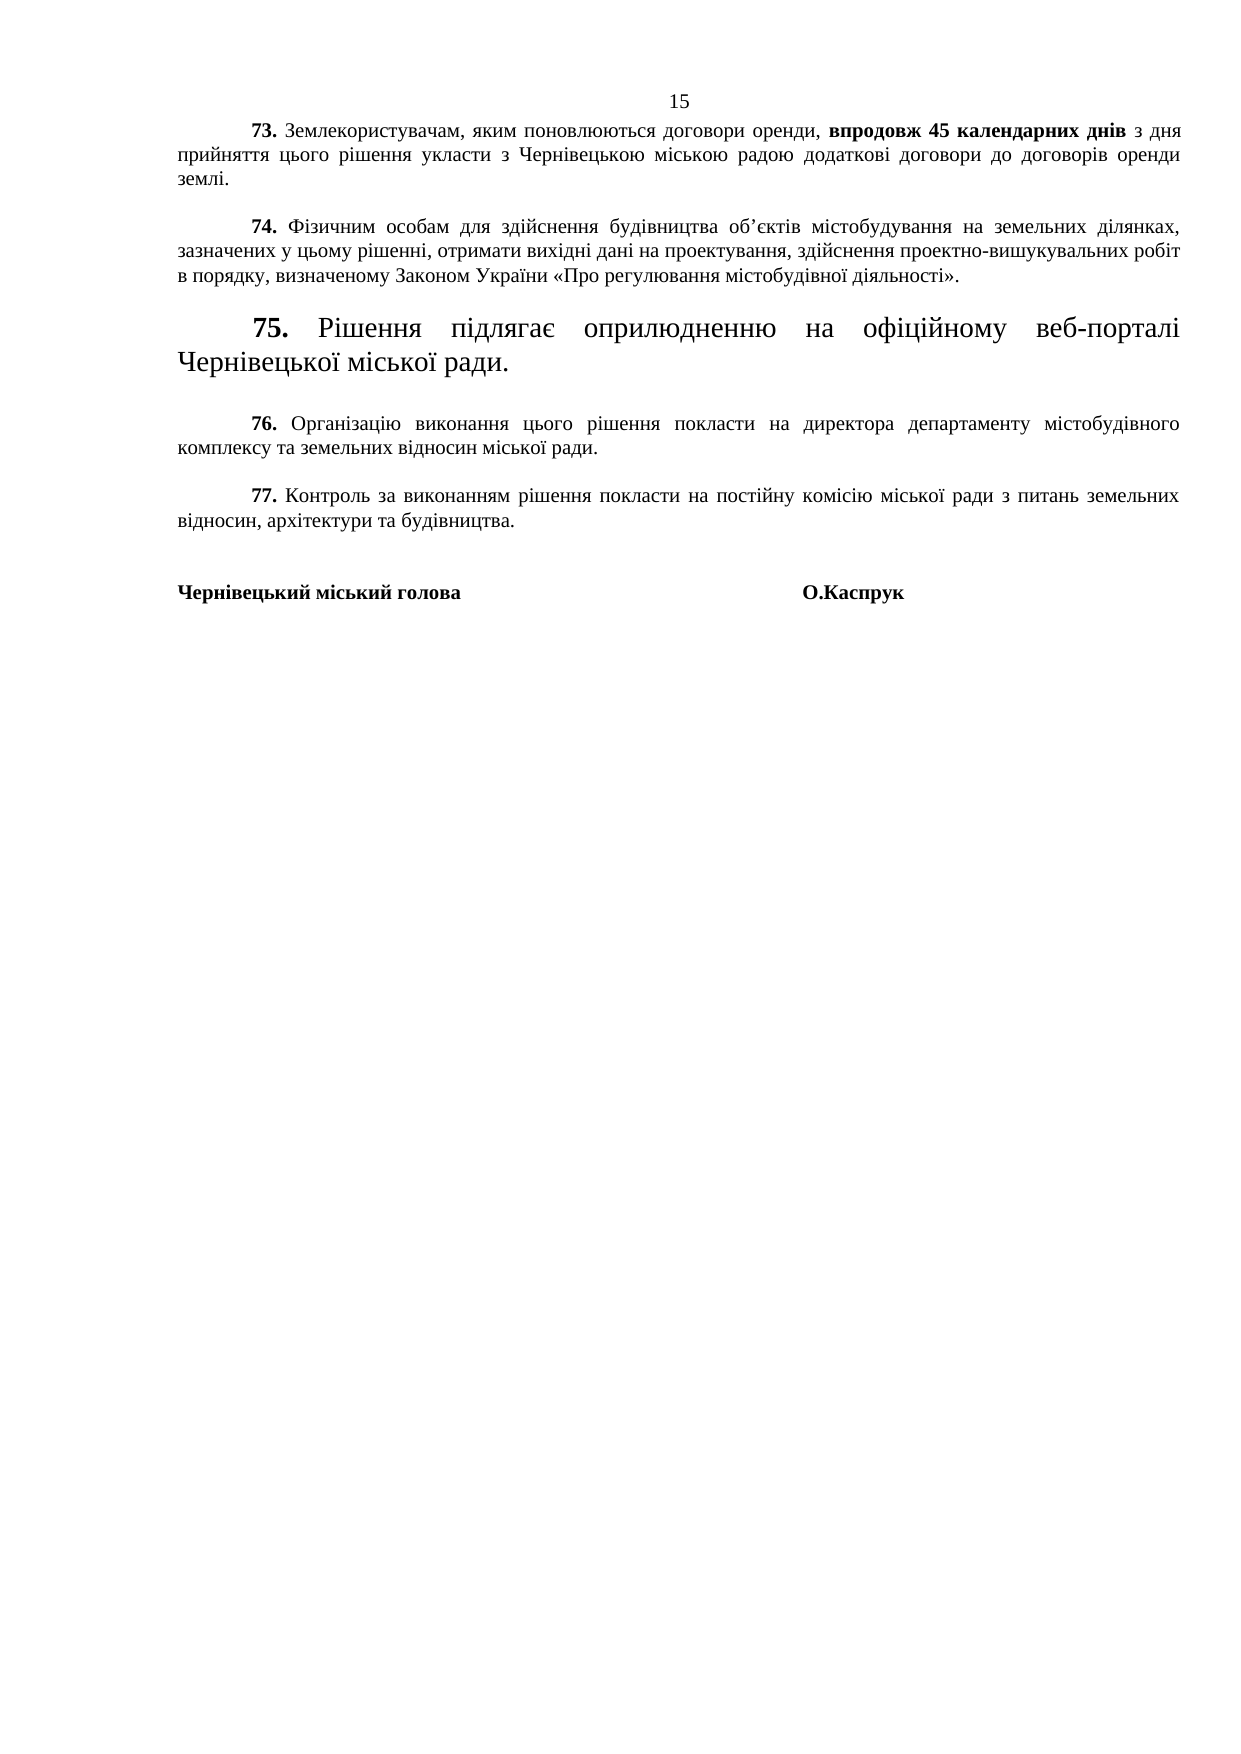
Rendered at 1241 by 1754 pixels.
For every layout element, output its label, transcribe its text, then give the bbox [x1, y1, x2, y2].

text 77. Контроль за виконанням рішення покласти на постійну комісію міської ради з питань земельних відносин, архітектури та будівництва. [177, 483, 1181, 532]
text 75. Рішення підлягає оприлюдненню на офіційному веб-порталі Чернівецької міської ради. [177, 311, 1181, 378]
text 73. Землекористувачам, яким поновлюються договори оренди, впродовж 45 календарних днів з дня прийняття цього рішення укласти з Чернівецькою міською радою додаткові договори до договорів оренди землі. [177, 118, 1181, 190]
text 76. Організацію виконання цього рішення покласти на директора департаменту містобудівного комплексу та земельних відносин міської ради. [177, 411, 1181, 459]
text 74. Фізичним особам для здійснення будівництва об’єктів містобудування на земельних ділянках, зазначених у цьому рішенні, отримати вихідні дані на проектування, здійснення проектно-вишукувальних робіт в порядку, визначеному Законом України «Про регулювання містобудівної діяльності». [177, 214, 1181, 287]
subtitle Чернівецький міський голова О.Каспрук [177, 580, 1181, 604]
